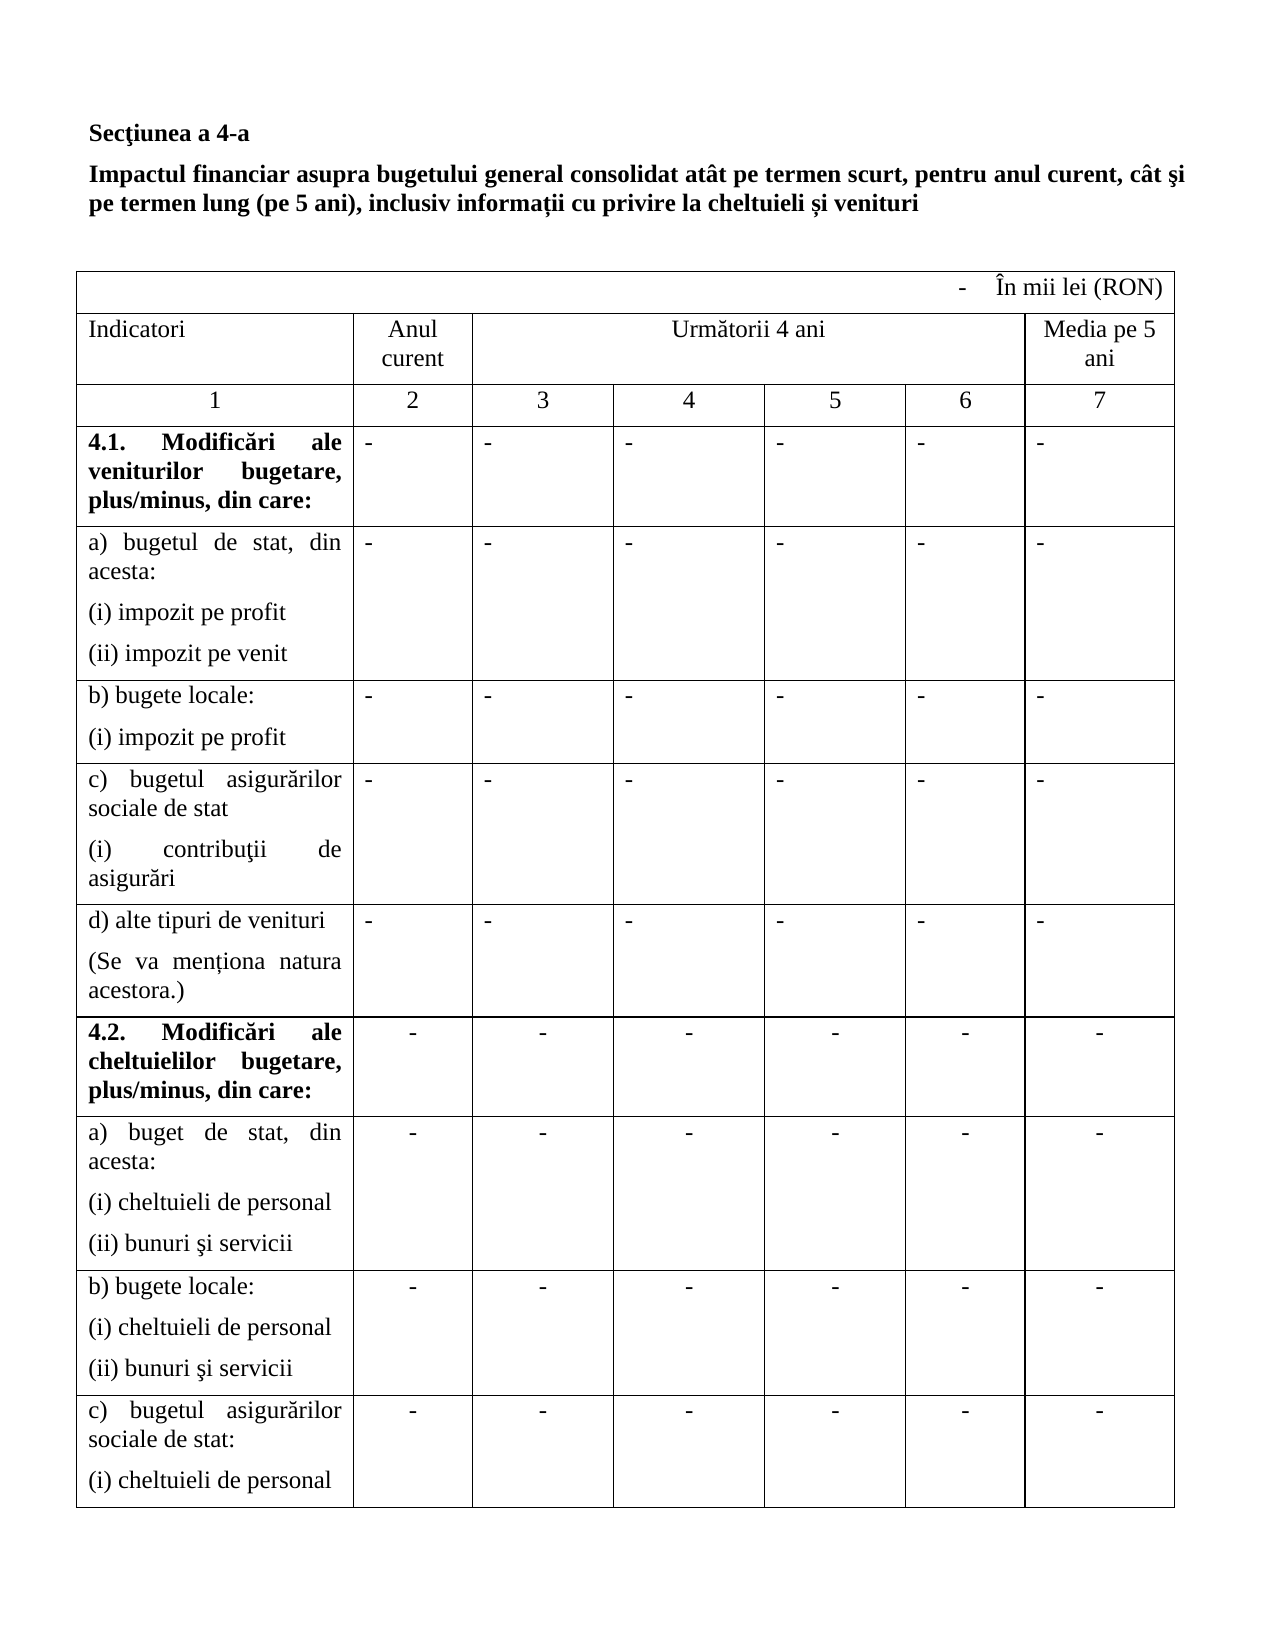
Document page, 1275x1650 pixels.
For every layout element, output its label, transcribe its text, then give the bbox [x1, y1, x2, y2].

table_cell - [906, 681, 1024, 763]
table_cell - [906, 1018, 1024, 1116]
table_cell - [1026, 1271, 1174, 1394]
table_cell - [765, 427, 905, 526]
table_cell - [473, 1117, 613, 1270]
table_cell - [765, 681, 905, 763]
text Secţiunea a 4-a [89, 118, 1186, 147]
table_cell 7 [1026, 385, 1174, 426]
table_cell - [1026, 427, 1174, 526]
table_cell - [765, 764, 905, 904]
table_cell d) alte tipuri de venituri (Se va menționa natura acestora.) [77, 905, 353, 1016]
table_cell - [906, 905, 1024, 1016]
table_cell - [473, 1396, 613, 1507]
table_cell - [473, 427, 613, 526]
table_cell - [354, 1396, 472, 1507]
table_cell - [473, 1271, 613, 1394]
table_cell - [906, 427, 1024, 526]
table_cell c) bugetul asigurărilor sociale de stat (i) contribuţii de asigurări [77, 764, 353, 904]
table_cell - [1026, 1396, 1174, 1507]
table_cell 2 [354, 385, 472, 426]
text Impactul financiar asupra bugetului general consolidat atât pe termen scurt, pentru anul curent, cât şi pe termen lung (pe 5 ani), inclusiv informații cu privire la cheltuieli și venituri [89, 159, 1186, 217]
table_cell - [765, 1271, 905, 1394]
table_cell - [1026, 1117, 1174, 1270]
table_cell - [473, 681, 613, 763]
table_cell - [765, 1018, 905, 1116]
table_cell - [614, 1018, 764, 1116]
table_cell - [1026, 527, 1174, 679]
table_cell b) bugete locale: (i) cheltuieli de personal (ii) bunuri şi servicii [77, 1271, 353, 1394]
table_cell - [906, 1117, 1024, 1270]
table_cell - [354, 527, 472, 679]
table_header În mii lei (RON) [77, 272, 1174, 313]
table_cell - [765, 1117, 905, 1270]
table_cell - [614, 905, 764, 1016]
table_cell - [1026, 681, 1174, 763]
table_cell - [614, 764, 764, 904]
table_cell - [1026, 764, 1174, 904]
table_cell - [765, 527, 905, 679]
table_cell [77, 1396, 353, 1507]
table_cell 5 [765, 385, 905, 426]
table_cell 4.2. Modificări ale cheltuielilor bugetare, plus/minus, din care: [77, 1018, 353, 1116]
table_cell a) bugetul de stat, din acesta: (i) impozit pe profit (ii) impozit pe venit [77, 527, 353, 679]
table_cell a) buget de stat, din acesta: (i) cheltuieli de personal (ii) bunuri şi servicii [77, 1117, 353, 1270]
table_cell - [614, 1117, 764, 1270]
table_cell - [765, 905, 905, 1016]
table_cell - [354, 764, 472, 904]
table_cell - [354, 1117, 472, 1270]
table_cell - [1026, 1018, 1174, 1116]
table_cell - [473, 764, 613, 904]
table_cell 6 [906, 385, 1024, 426]
table_cell - [906, 1271, 1024, 1394]
table_cell - [354, 1271, 472, 1394]
table_cell - [473, 1018, 613, 1116]
table_cell - [354, 1018, 472, 1116]
table_cell 4.1. Modificări ale veniturilor bugetare, plus/minus, din care: [77, 427, 353, 526]
table_cell - [614, 427, 764, 526]
table_cell - [906, 527, 1024, 679]
table_cell - [614, 681, 764, 763]
table_cell - [906, 1396, 1024, 1507]
table_cell - [614, 1396, 764, 1507]
table_cell Anul curent [354, 314, 472, 384]
table_cell - [1026, 905, 1174, 1016]
table_cell Media pe 5 ani [1026, 314, 1174, 384]
table_cell 3 [473, 385, 613, 426]
table_cell - [614, 527, 764, 679]
table_cell - [765, 1396, 905, 1507]
table_cell - [906, 764, 1024, 904]
table_cell - [473, 905, 613, 1016]
table_cell - [614, 1271, 764, 1394]
table_cell - [354, 905, 472, 1016]
table_cell - [354, 427, 472, 526]
table_cell - [354, 681, 472, 763]
table_cell b) bugete locale: (i) impozit pe profit [77, 681, 353, 763]
table_cell - [473, 527, 613, 679]
table_cell 4 [614, 385, 764, 426]
table_cell Următorii 4 ani [473, 314, 1024, 384]
table_cell 1 [77, 385, 353, 426]
table_cell Indicatori [77, 314, 353, 384]
